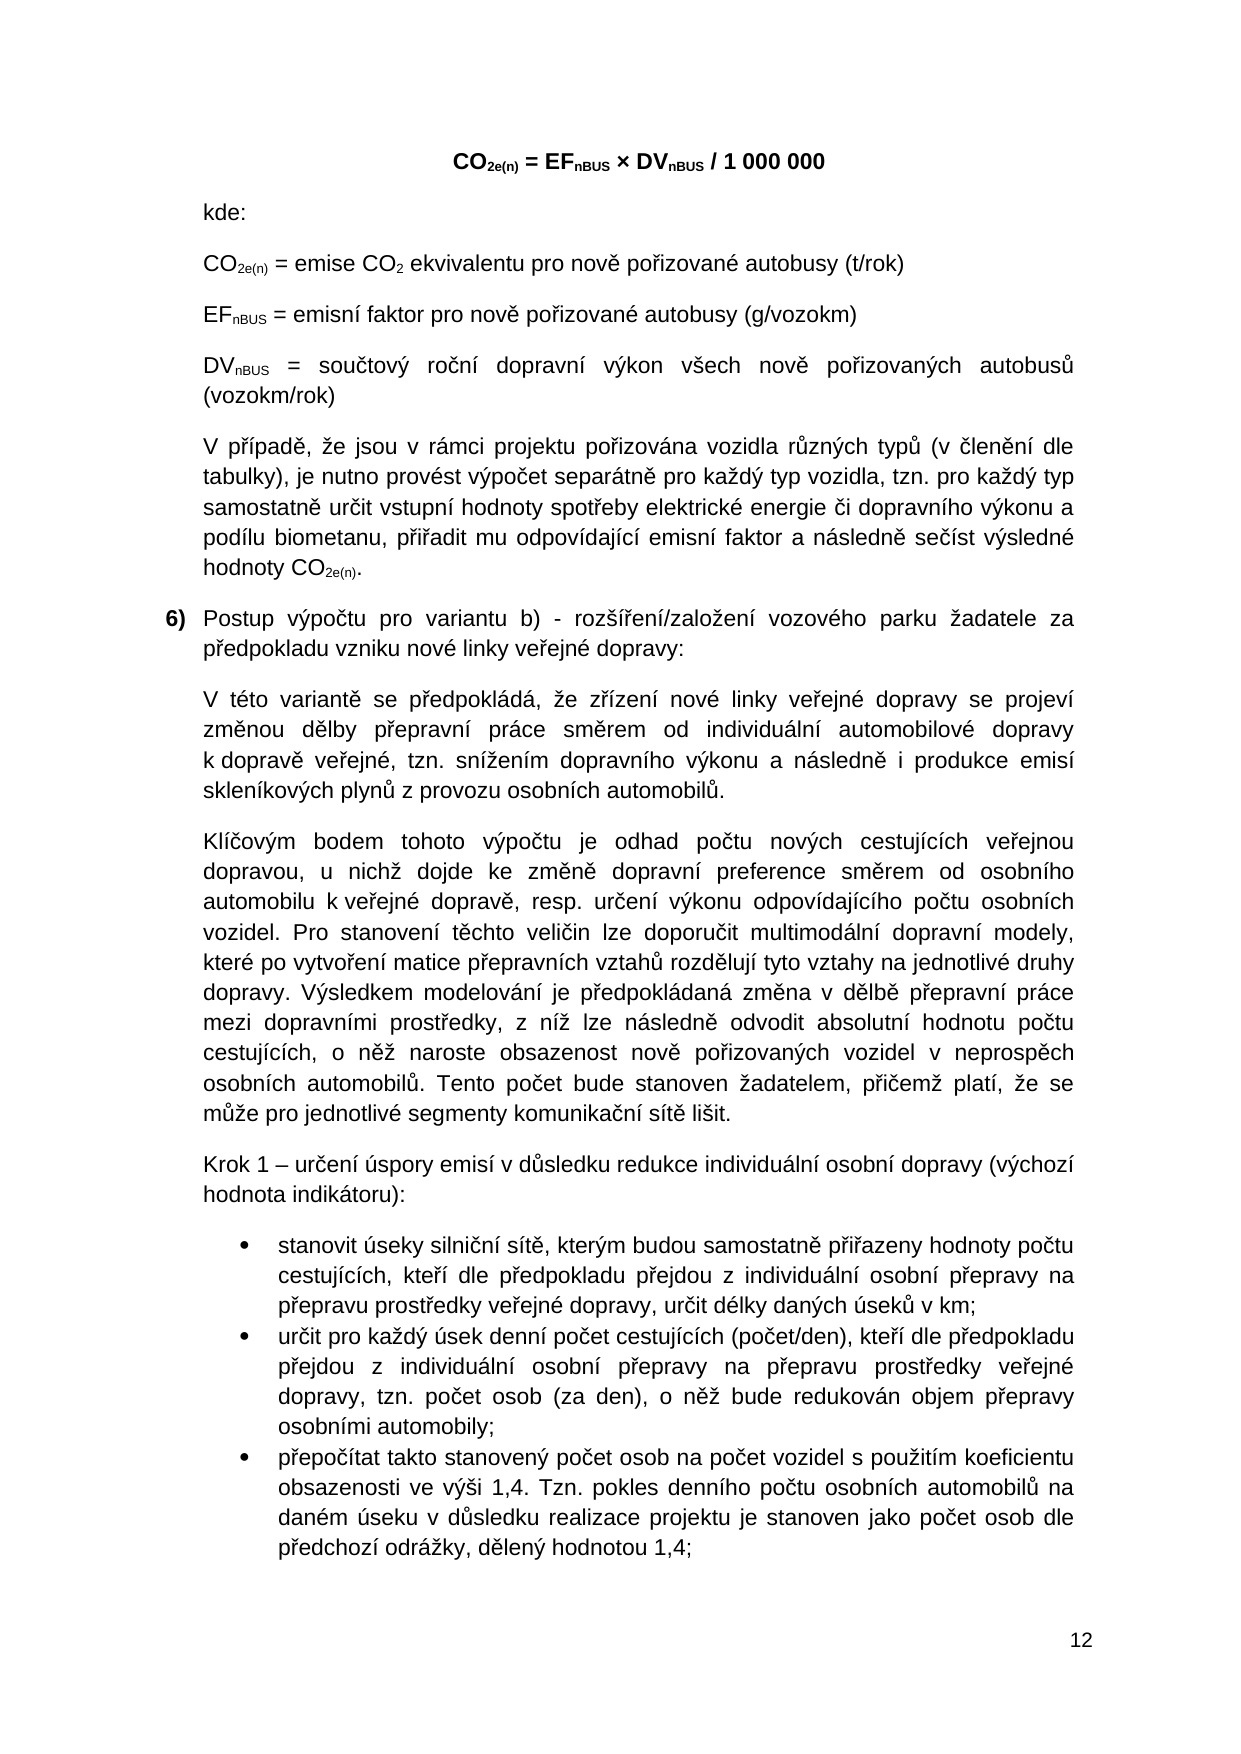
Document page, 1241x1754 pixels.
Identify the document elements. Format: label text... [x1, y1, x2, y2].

text CO2e(n) = emise CO2 ekvivalentu pro nově pořizované autobusy (t/rok) [203, 250, 1075, 276]
list přepočítat takto stanovený počet osob na počet vozidel s použitím koeficientu obsazenosti ve výši 1,4. Tzn. pokles denního počtu osobních automobilů na daném úseku v důsledku realizace projektu je stanoven jako počet osob dle předchozí odrážky, dělený hodnotou 1,4; [240, 1443, 1075, 1561]
text DVnBUS = součtový roční dopravní výkon všech nově pořizovaných autobusů (vozokm/rok) [203, 352, 1075, 408]
text V případě, že jsou v rámci projektu pořizována vozidla různých typů (v členění dle tabulky), je nutno provést výpočet separátně pro každý typ vozidla, tzn. pro každý typ samostatně určit vstupní hodnoty spotřeby elektrické energie či dopravního výkonu a podílu biometanu, přiřadit mu odpovídající emisní faktor a následně sečíst výsledné hodnoty CO2e(n). [203, 433, 1075, 580]
list Postup výpočtu pro variantu b) - rozšíření/založení vozového parku žadatele za předpokladu vzniku nové linky veřejné dopravy: [165, 605, 1075, 662]
text Krok 1 – určení úspory emisí v důsledku redukce individuální osobní dopravy (výchozí hodnota indikátoru): [203, 1151, 1075, 1207]
text Klíčovým bodem tohoto výpočtu je odhad počtu nových cestujících veřejnou dopravou, u nichž dojde ke změně dopravní preference směrem od osobního automobilu k veřejné dopravě, resp. určení výkonu odpovídajícího počtu osobních vozidel. Pro stanovení těchto veličin lze doporučit multimodální dopravní modely, které po vytvoření matice přepravních vztahů rozdělují tyto vztahy na jednotlivé druhy dopravy. Výsledkem modelování je předpokládaná změna v dělbě přepravní práce mezi dopravními prostředky, z níž lze následně odvodit absolutní hodnotu počtu cestujících, o něž naroste obsazenost nově pořizovaných vozidel v neprospěch osobních automobilů. Tento počet bude stanoven žadatelem, přičemž platí, že se může pro jednotlivé segmenty komunikační sítě lišit. [203, 828, 1075, 1126]
list určit pro každý úsek denní počet cestujících (počet/den), kteří dle předpokladu přejdou z individuální osobní přepravy na přepravu prostředky veřejné dopravy, tzn. počet osob (za den), o něž bude redukován objem přepravy osobními automobily; [240, 1323, 1075, 1440]
text kde: [203, 199, 1075, 225]
list stanovit úseky silniční sítě, kterým budou samostatně přiřazeny hodnoty počtu cestujících, kteří dle předpokladu přejdou z individuální osobní přepravy na přepravu prostředky veřejné dopravy, určit délky daných úseků v km; [240, 1232, 1075, 1319]
text V této variantě se předpokládá, že zřízení nové linky veřejné dopravy se projeví změnou dělby přepravní práce směrem od individuální automobilové dopravy k dopravě veřejné, tzn. snížením dopravního výkonu a následně i produkce emisí skleníkových plynů z provozu osobních automobilů. [203, 686, 1075, 803]
text EFnBUS = emisní faktor pro nově pořizované autobusy (g/vozokm) [203, 301, 1075, 327]
text CO2e(n) = EFnBUS × DVnBUS / 1 000 000 [203, 148, 1075, 174]
